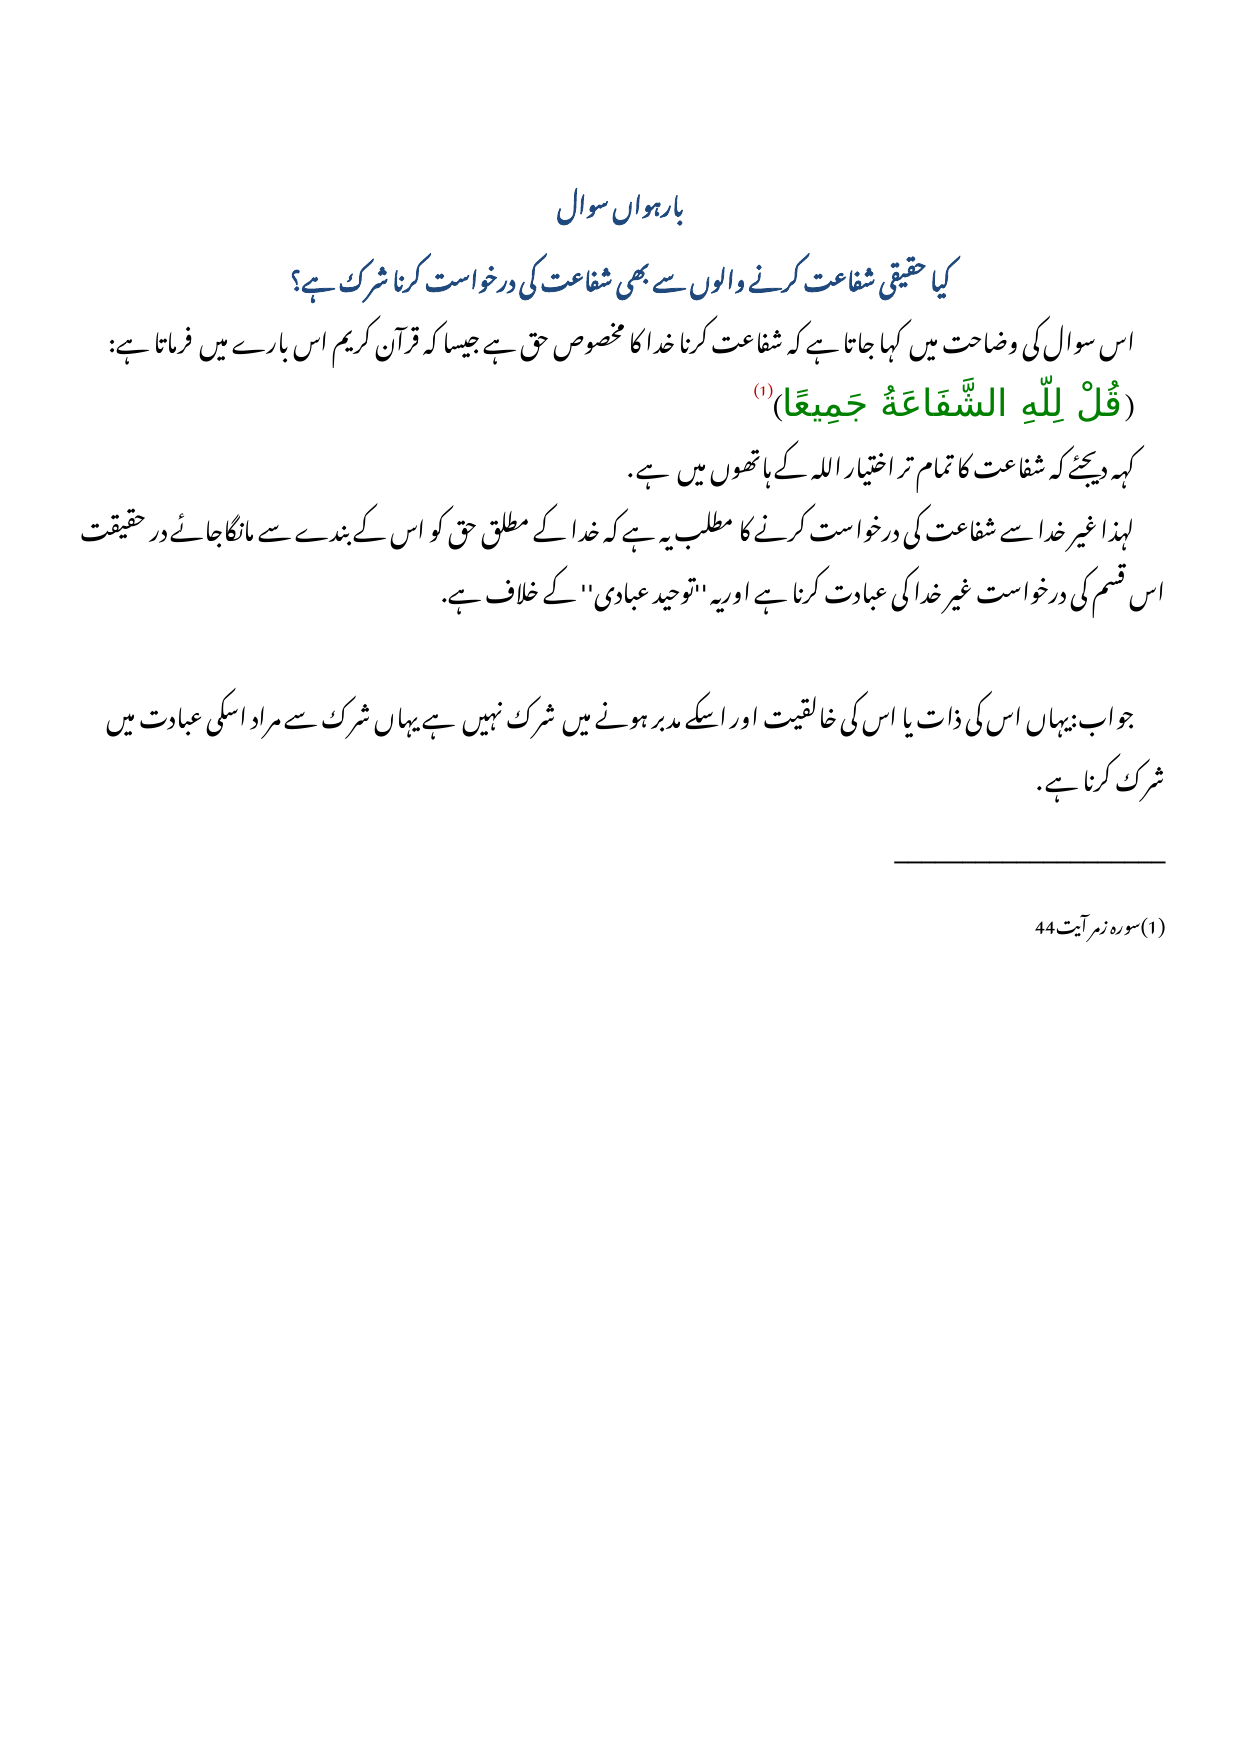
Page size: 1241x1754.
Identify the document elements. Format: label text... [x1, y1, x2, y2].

subtitle کیا حقیقی شفاعت کرنے والوں سے بھی شفاعت کی درخواست کرنا شرک ہے؟ [75, 244, 1165, 306]
text جواب:یہاں اس کی ذات یا اس کی خالقیت اور اسکے مدبر ہونے میں شرک نہیں ہے یہاں شرک سے مراد اسکی عبادت میں شرک کرنا ہے . [75, 681, 1165, 806]
subtitle بارہواں سوال [75, 169, 1165, 231]
text ( قُلْ لِلّهِ الشَّفَاعَةُ جَمِیعًا)(1) [75, 369, 1165, 431]
text (1)سورہ زمر آیت44 [75, 899, 1165, 946]
text لہذا غیر خدا سے شفاعت کی درخواست کرنے کا مطلب یہ ہے کہ خدا کے مطلق حق کو اس کے بندے سے مانگاجائے در حقیقت اس قسم کی درخواست غیر خدا کی عبادت کرنا ہے اوریہ ''توحید عبادی'' کے خلاف ہے. [75, 494, 1165, 619]
text کہہ دیجئے کہ شفاعت کا تمام تر اختیار اللہ کے ہاتھوں میں ہے . [75, 431, 1165, 494]
text ____________________ [75, 806, 1165, 874]
text اس سوال کی وضاحت میں کہا جاتا ہے کہ شفاعت کرنا خدا کا مخصوص حق ہے جیسا کہ قرآن کریم اس بارے میں فرماتا ہے: [75, 306, 1165, 369]
